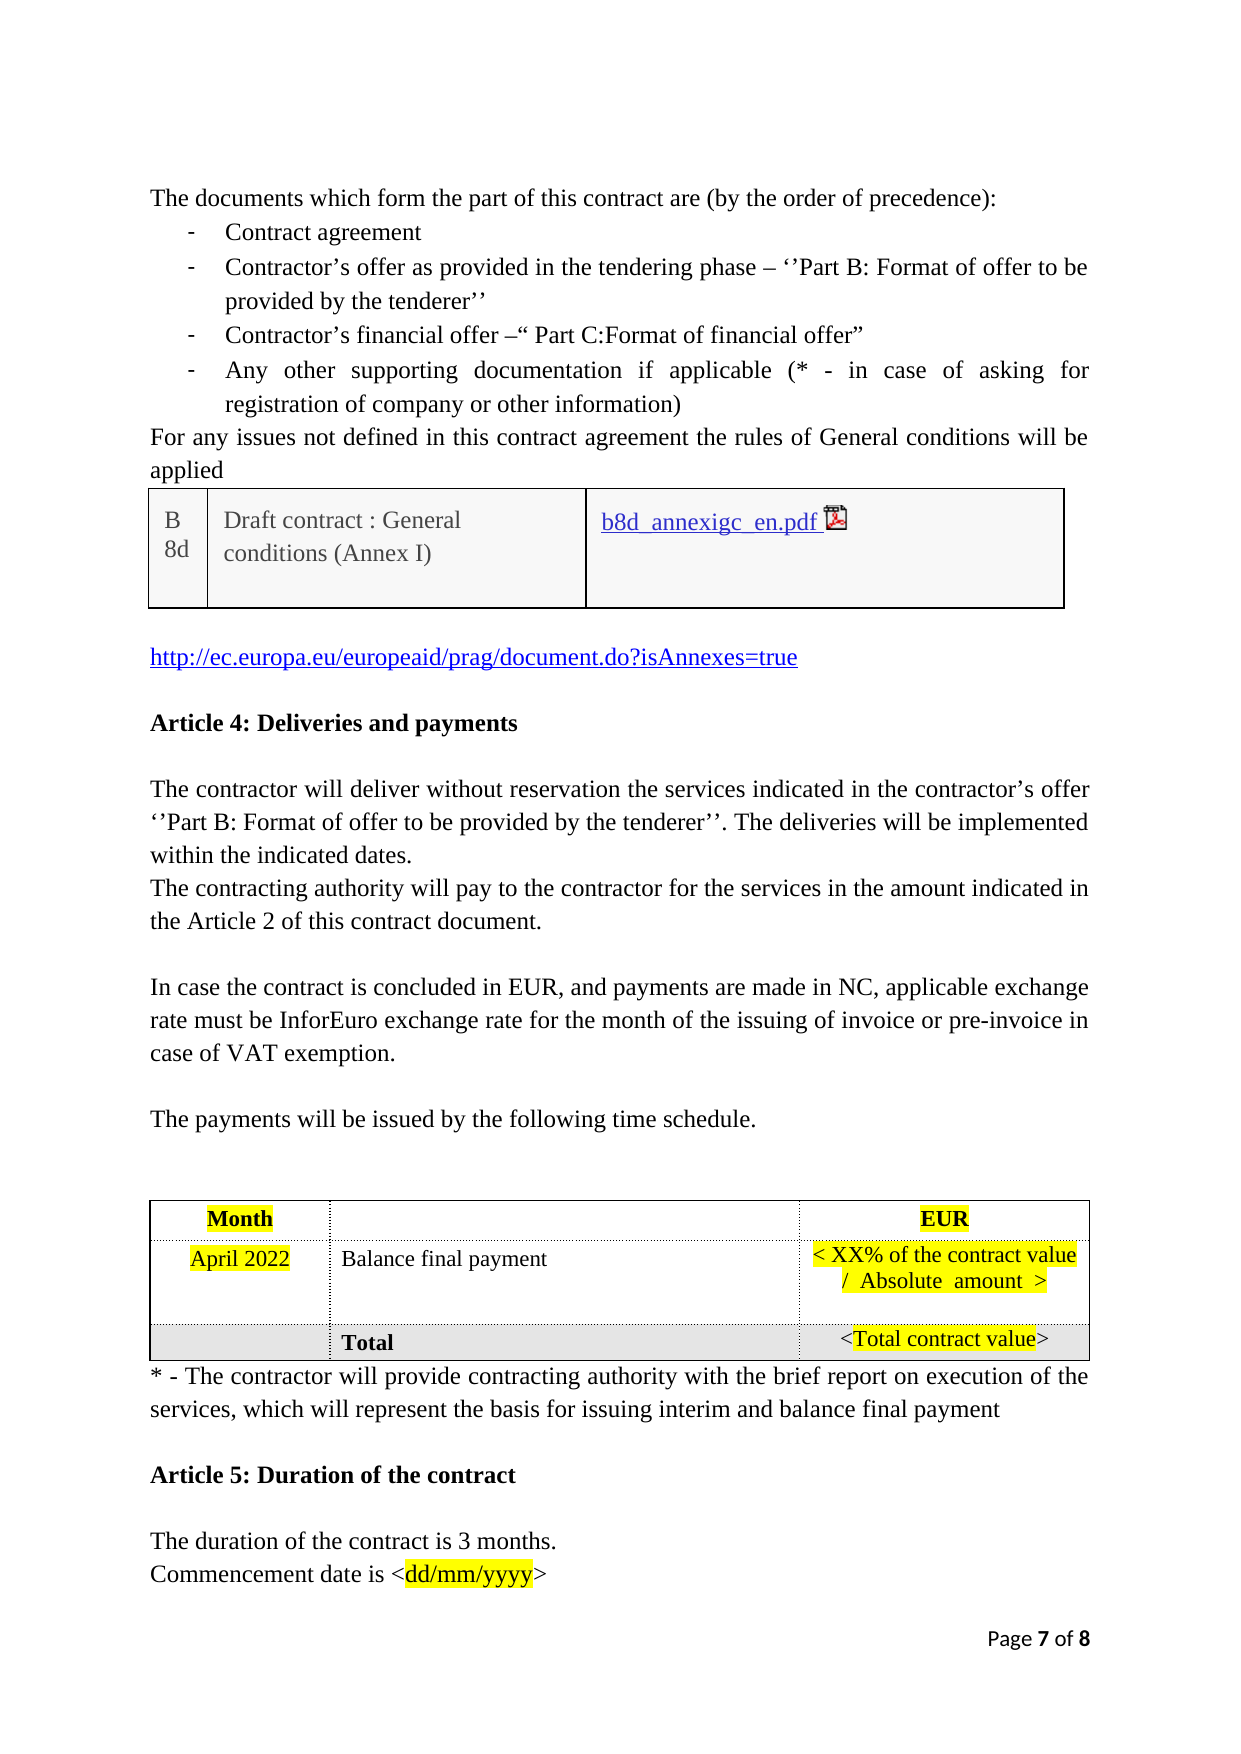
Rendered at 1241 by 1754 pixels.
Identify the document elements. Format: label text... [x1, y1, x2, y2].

text The contractor will deliver without reservation the services indicated in the contractor’s offer ‘’Part B: Format of offer to be provided by the tenderer’’. The deliveries will be implemented within the indicated dates. [150, 774, 1090, 868]
text In case the contract is concluded in EUR, and payments are made in NC, applicable exchange rate must be InforEuro exchange rate for the month of the issuing of invoice or pre-invoice in case of VAT exemption. [150, 972, 1090, 1067]
text http://ec.europa.eu/europeaid/prag/document.do?isAnnexes=true [150, 642, 1090, 670]
table_cell April 2022 [151, 1240, 330, 1324]
text Article 5: Duration of the contract [150, 1460, 1090, 1488]
text The contracting authority will pay to the contractor for the services in the amount indicated in the Article 2 of this contract document. [150, 873, 1090, 934]
list Contract agreement [187, 216, 1090, 247]
text The duration of the contract is 3 months. [150, 1526, 1090, 1554]
text The documents which form the part of this contract are (by the order of precedence): [150, 183, 1090, 212]
text For any issues not defined in this contract agreement the rules of General conditions will be applied [150, 422, 1090, 483]
table_header EUR [800, 1201, 1089, 1240]
table_header B8d [149, 489, 207, 607]
table_cell [151, 1324, 330, 1360]
list Contractor’s offer as provided in the tendering phase – ‘’Part B: Format of offer to be provided by the tenderer’’ [187, 251, 1090, 314]
table_header Draft contract : General conditions (Annex I) [208, 489, 585, 607]
text Article 4: Deliveries and payments [150, 708, 1090, 736]
table_header [330, 1201, 799, 1240]
table_cell < XX% of the contract value / Absolute amount > [800, 1240, 1089, 1324]
table_cell Total [330, 1324, 799, 1360]
text * - The contractor will provide contracting authority with the brief report on execution of the services, which will represent the basis for issuing interim and balance final payment [150, 1361, 1090, 1422]
text The payments will be issued by the following time schedule. [150, 1104, 1090, 1133]
list Contractor’s financial offer –“ Part C:Format of financial offer” [187, 319, 1090, 349]
table_header Month [151, 1201, 330, 1240]
table_cell Balance final payment [330, 1240, 799, 1324]
text Commencement date is <dd/mm/yyyy> [150, 1559, 405, 1588]
table_cell <Total contract value> [800, 1324, 1089, 1360]
table_header b8d_annexigc_en.pdf [587, 489, 1063, 607]
text Commencement date is <dd/mm/yyyy> [533, 1559, 1090, 1588]
list Any other supporting documentation if applicable (* - in case of asking for registration of company or other information) [187, 354, 1090, 417]
picture [823, 505, 849, 530]
